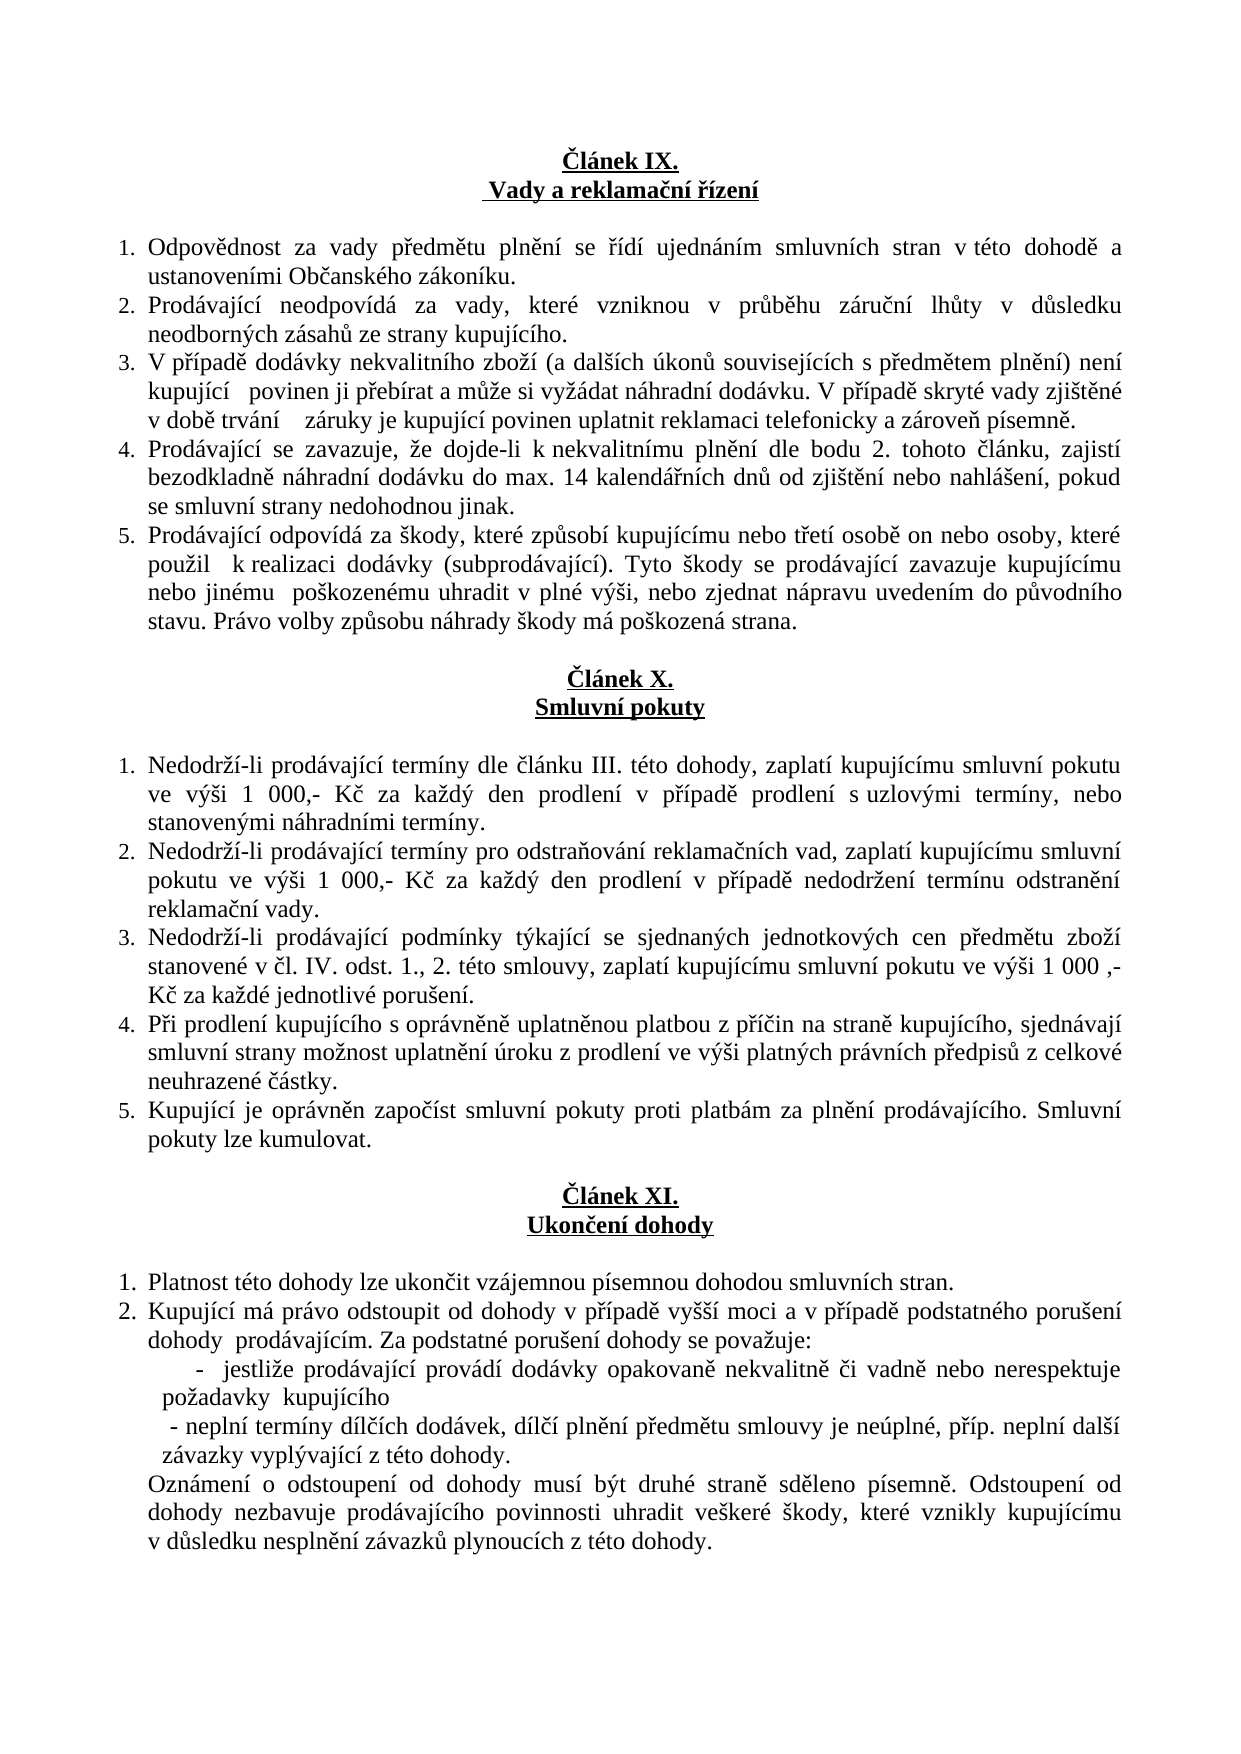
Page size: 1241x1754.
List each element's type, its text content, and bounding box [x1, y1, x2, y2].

text - jestliže prodávající provádí dodávky opakovaně nekvalitně či vadně nebo nerespektuje požadavky kupujícího [118, 1354, 1122, 1411]
list Odpovědnost za vady předmětu plnění se řídí ujednáním smluvních stran v této dohodě a ustanoveními Občanského zákoníku. [118, 232, 1122, 290]
list Prodávající se zavazuje, že dojde-li k nekvalitnímu plnění dle bodu 2. tohoto článku, zajistí bezodkladně náhradní dodávku do max. 14 kalendářních dnů od zjištění nebo nahlášení, pokud se smluvní strany nedohodnou jinak. [118, 434, 1122, 520]
subtitle Platnost této dohody lze ukončit vzájemnou písemnou dohodou smluvních stran. [118, 1267, 1122, 1296]
list Nedodrží-li prodávající termíny pro odstraňování reklamačních vad, zaplatí kupujícímu smluvní pokutu ve výši 1 000,- Kč za každý den prodlení v případě nedodržení termínu odstranění reklamační vady. [118, 836, 1122, 922]
list Kupující je oprávněn započíst smluvní pokuty proti platbám za plnění prodávajícího. Smluvní pokuty lze kumulovat. [118, 1095, 1122, 1152]
text Oznámení o odstoupení od dohody musí být druhé straně sděleno písemně. Odstoupení od dohody nezbavuje prodávajícího povinnosti uhradit veškeré škody, které vznikly kupujícímu v důsledku nesplnění závazků plynoucích z této dohody. [148, 1469, 1122, 1555]
text Článek IX. [118, 146, 1122, 175]
text Článek XI. [118, 1181, 1122, 1210]
subtitle Kupující má právo odstoupit od dohody v případě vyšší moci a v případě podstatného porušení dohody prodávajícím. Za podstatné porušení dohody se považuje: [118, 1296, 1122, 1354]
list Prodávající odpovídá za škody, které způsobí kupujícímu nebo třetí osobě on nebo osoby, které použil k realizaci dodávky (subprodávající). Tyto škody se prodávající zavazuje kupujícímu nebo jinému poškozenému uhradit v plné výši, nebo zjednat nápravu uvedením do původního stavu. Právo volby způsobu náhrady škody má poškozená strana. [118, 520, 1122, 635]
list Nedodrží-li prodávající termíny dle článku III. této dohody, zaplatí kupujícímu smluvní pokutu ve výši 1 000,- Kč za každý den prodlení v případě prodlení s uzlovými termíny, nebo stanovenými náhradními termíny. [118, 750, 1122, 836]
text Článek X. [118, 664, 1122, 692]
list Nedodrží-li prodávající podmínky týkající se sjednaných jednotkových cen předmětu zboží stanovené v čl. IV. odst. 1., 2. této smlouvy, zaplatí kupujícímu smluvní pokutu ve výši 1 000 ,- Kč za každé jednotlivé porušení. [118, 922, 1122, 1009]
text Vady a reklamační řízení [118, 175, 1122, 204]
list V případě dodávky nekvalitního zboží (a dalších úkonů souvisejících s předmětem plnění) není kupující povinen ji přebírat a může si vyžádat náhradní dodávku. V případě skryté vady zjištěné v době trvání záruky je kupující povinen uplatnit reklamaci telefonicky a zároveň písemně. [118, 347, 1122, 434]
list Prodávající neodpovídá za vady, které vzniknou v průběhu záruční lhůty v důsledku neodborných zásahů ze strany kupujícího. [118, 290, 1122, 347]
list Při prodlení kupujícího s oprávněně uplatněnou platbou z příčin na straně kupujícího, sjednávají smluvní strany možnost uplatnění úroku z prodlení ve výši platných právních předpisů z celkové neuhrazené částky. [118, 1009, 1122, 1095]
text Ukončení dohody [118, 1210, 1122, 1239]
text Smluvní pokuty [118, 692, 1122, 721]
text - neplní termíny dílčích dodávek, dílčí plnění předmětu smlouvy je neúplné, příp. neplní další závazky vyplývající z této dohody. [118, 1411, 1122, 1469]
